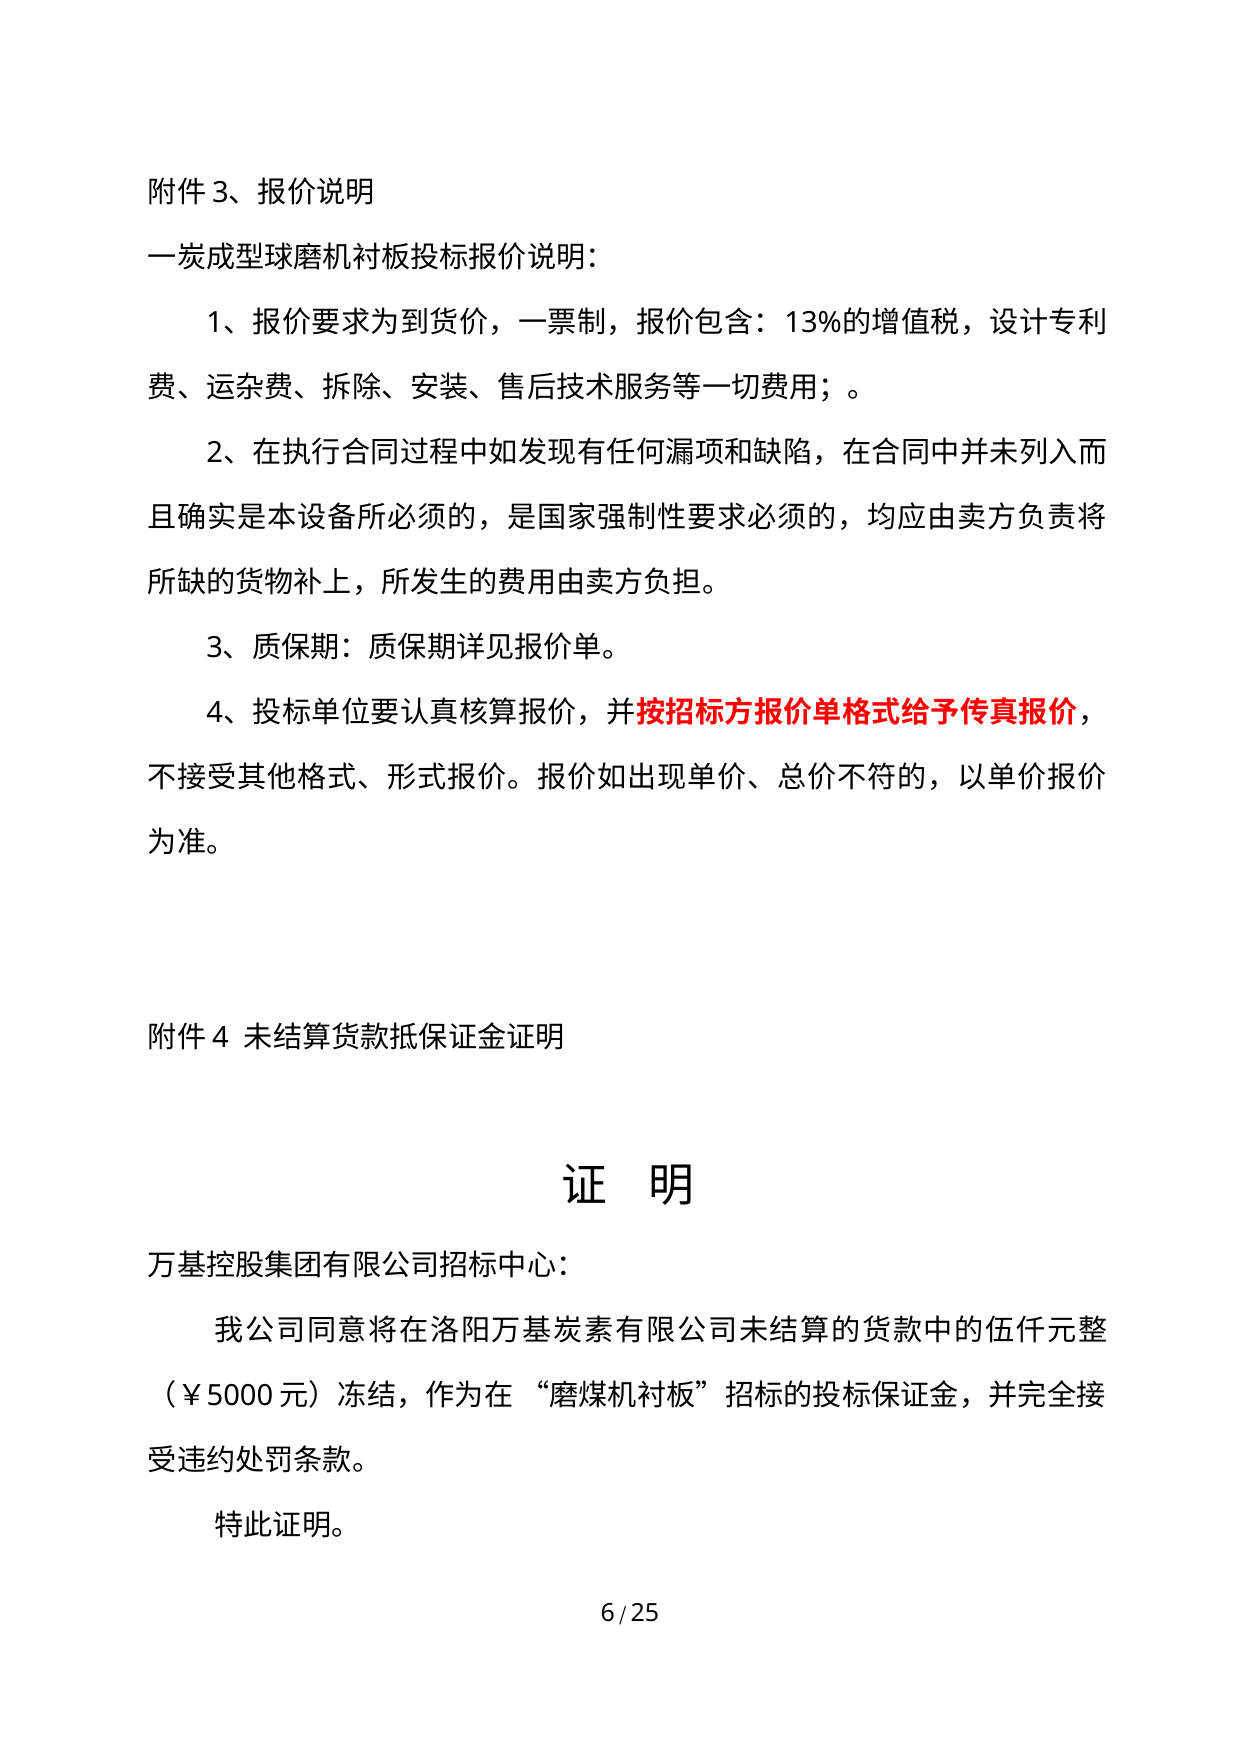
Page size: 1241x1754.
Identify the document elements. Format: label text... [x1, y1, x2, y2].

text 我公司同意将在洛阳万基炭素有限公司未结算的货款中的伍仟元整（￥5000元）冻结，作为在 “磨煤机衬板”招标的投标保证金，并完全接受违约处罚条款。 [148, 1295, 1107, 1490]
text 1、报价要求为到货价，一票制，报价包含：13%的增值税，设计专利费、运杂费、拆除、安装、售后技术服务等一切费用；。 [148, 287, 1107, 417]
text 一炭成型球磨机衬板投标报价说明： [148, 222, 1107, 287]
text 2、在执行合同过程中如发现有任何漏项和缺陷，在合同中并未列入而且确实是本设备所必须的，是国家强制性要求必须的，均应由卖方负责将所缺的货物补上，所发生的费用由卖方负担。 [148, 417, 1107, 612]
text 特此证明。 [148, 1490, 1107, 1555]
text 附件3、报价说明 [148, 157, 1107, 222]
text 4、投标单位要认真核算报价，并按招标方报价单格式给予传真报价，不接受其他格式、形式报价。报价如出现单价、总价不符的，以单价报价为准。 [148, 677, 1107, 872]
text 证 明 [148, 1132, 1107, 1230]
text 附件4 未结算货款抵保证金证明 [148, 1002, 1107, 1067]
text 万基控股集团有限公司招标中心： [148, 1230, 1107, 1295]
text 3、质保期：质保期详见报价单。 [148, 612, 1107, 677]
